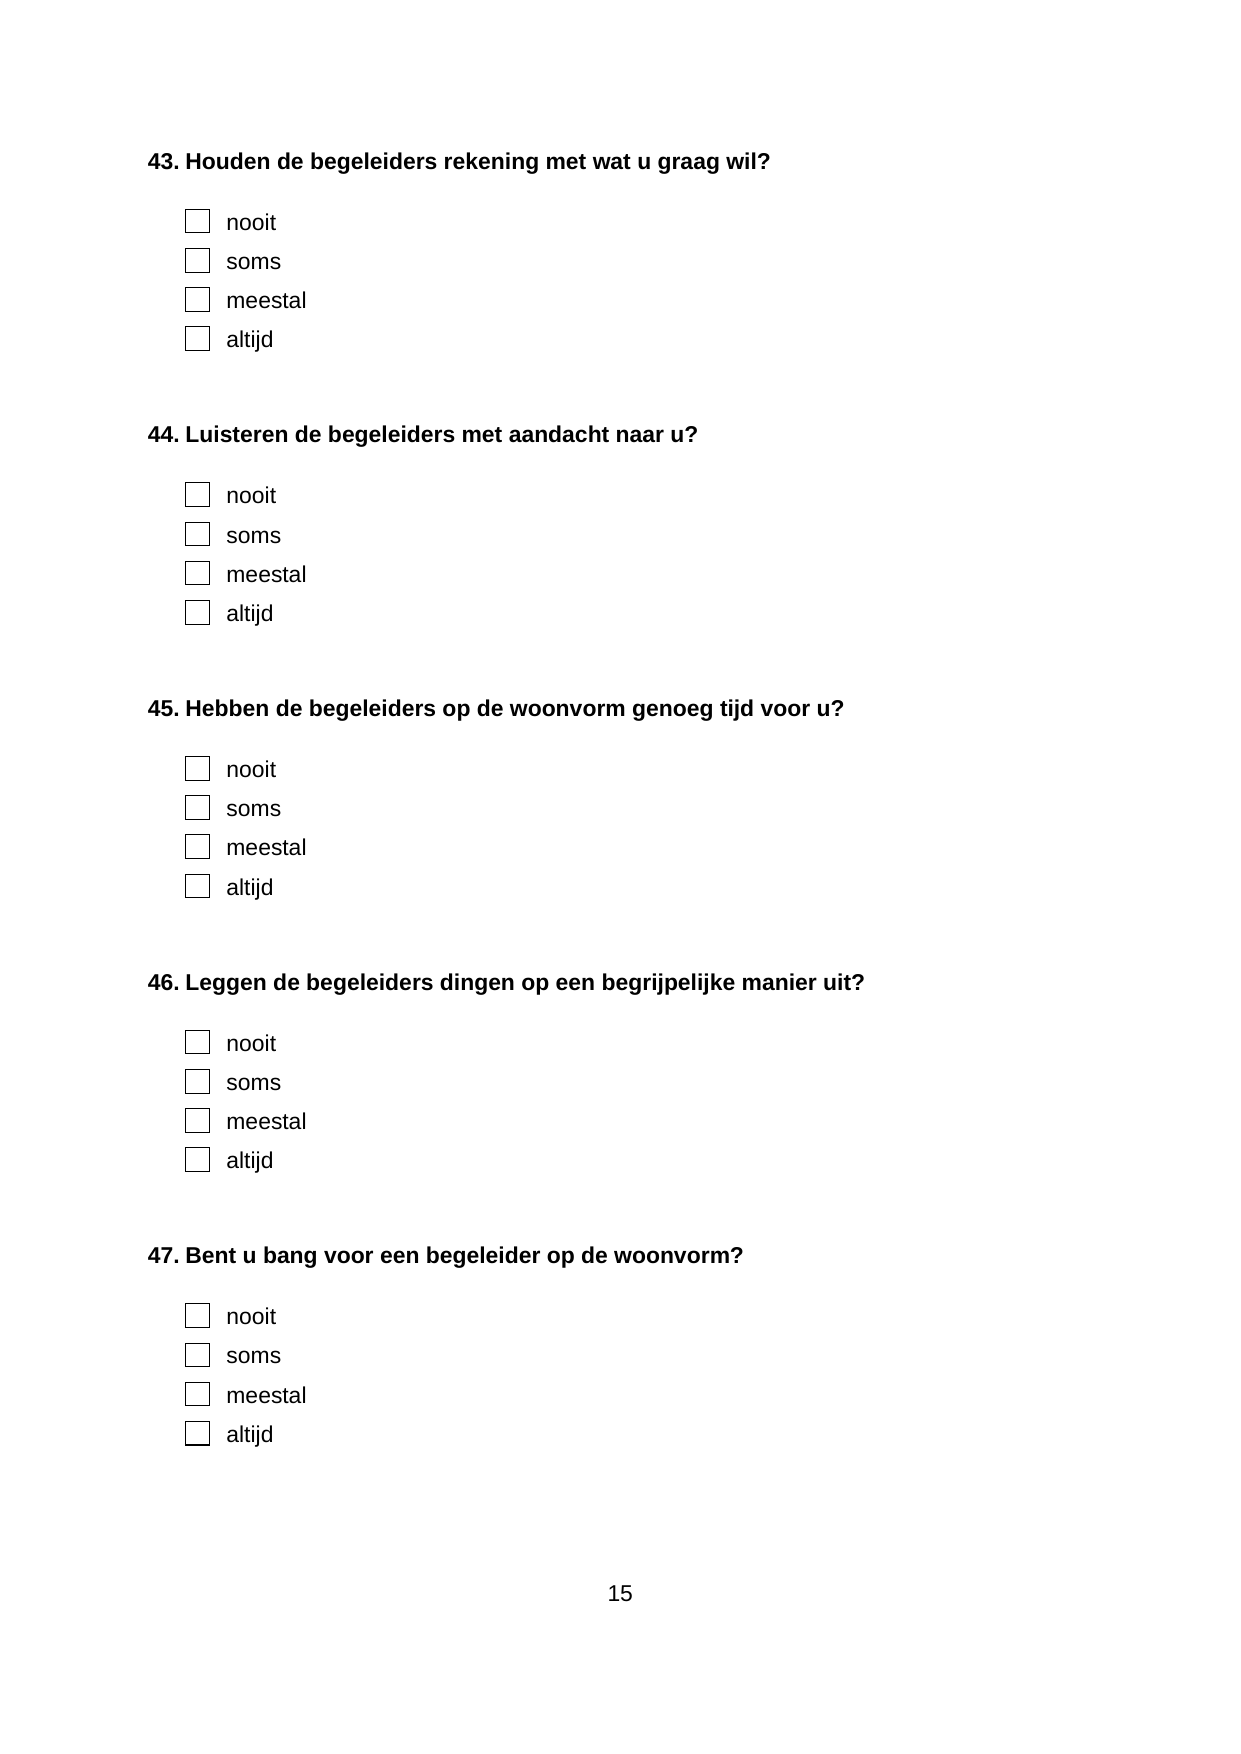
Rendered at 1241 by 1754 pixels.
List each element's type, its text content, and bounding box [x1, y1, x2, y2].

table_cell [185, 283, 226, 322]
table_cell [185, 791, 226, 830]
text 46. Leggen de begeleiders dingen op een begrijpelijke manier uit? [148, 969, 1092, 995]
table_cell [185, 830, 226, 869]
table_cell meestal [226, 1104, 1068, 1143]
table_cell soms [226, 1338, 1068, 1377]
table_header nooit [226, 752, 1068, 791]
table_cell [185, 869, 226, 908]
table_cell [185, 1064, 226, 1103]
table_cell [185, 1338, 226, 1377]
text 43. Houden de begeleiders rekening met wat u graag wil? [148, 148, 1092, 174]
text 47. Bent u bang voor een begeleider op de woonvorm? [148, 1242, 1092, 1269]
table_cell [185, 517, 226, 556]
table_header nooit [226, 478, 1068, 517]
table_cell altijd [226, 322, 1068, 361]
table_header nooit [226, 1299, 1068, 1338]
table_cell altijd [226, 595, 1068, 634]
table_cell [185, 1416, 226, 1456]
table_cell [185, 1143, 226, 1182]
table_header [185, 1299, 226, 1338]
table_cell meestal [226, 830, 1068, 869]
table_header nooit [226, 204, 1068, 243]
table_cell soms [226, 517, 1068, 556]
table_cell altijd [226, 869, 1068, 908]
table_cell altijd [226, 1143, 1068, 1182]
table_cell soms [226, 1064, 1068, 1103]
table_cell soms [226, 791, 1068, 830]
table_cell soms [226, 244, 1068, 283]
table_header [185, 204, 226, 243]
table_header [185, 478, 226, 517]
table_cell meestal [226, 1377, 1068, 1416]
table_cell meestal [226, 556, 1068, 595]
table_cell [185, 595, 226, 634]
table_cell [185, 1377, 226, 1416]
text 44. Luisteren de begeleiders met aandacht naar u? [148, 421, 1092, 448]
table_cell altijd [226, 1416, 1068, 1456]
table_header nooit [226, 1025, 1068, 1064]
text 45. Hebben de begeleiders op de woonvorm genoeg tijd voor u? [148, 695, 1092, 721]
table_header [185, 1025, 226, 1064]
table_cell [185, 556, 226, 595]
table_cell [185, 1104, 226, 1143]
table_header [185, 752, 226, 791]
table_cell [185, 244, 226, 283]
table_cell meestal [226, 283, 1068, 322]
table_cell [185, 322, 226, 361]
